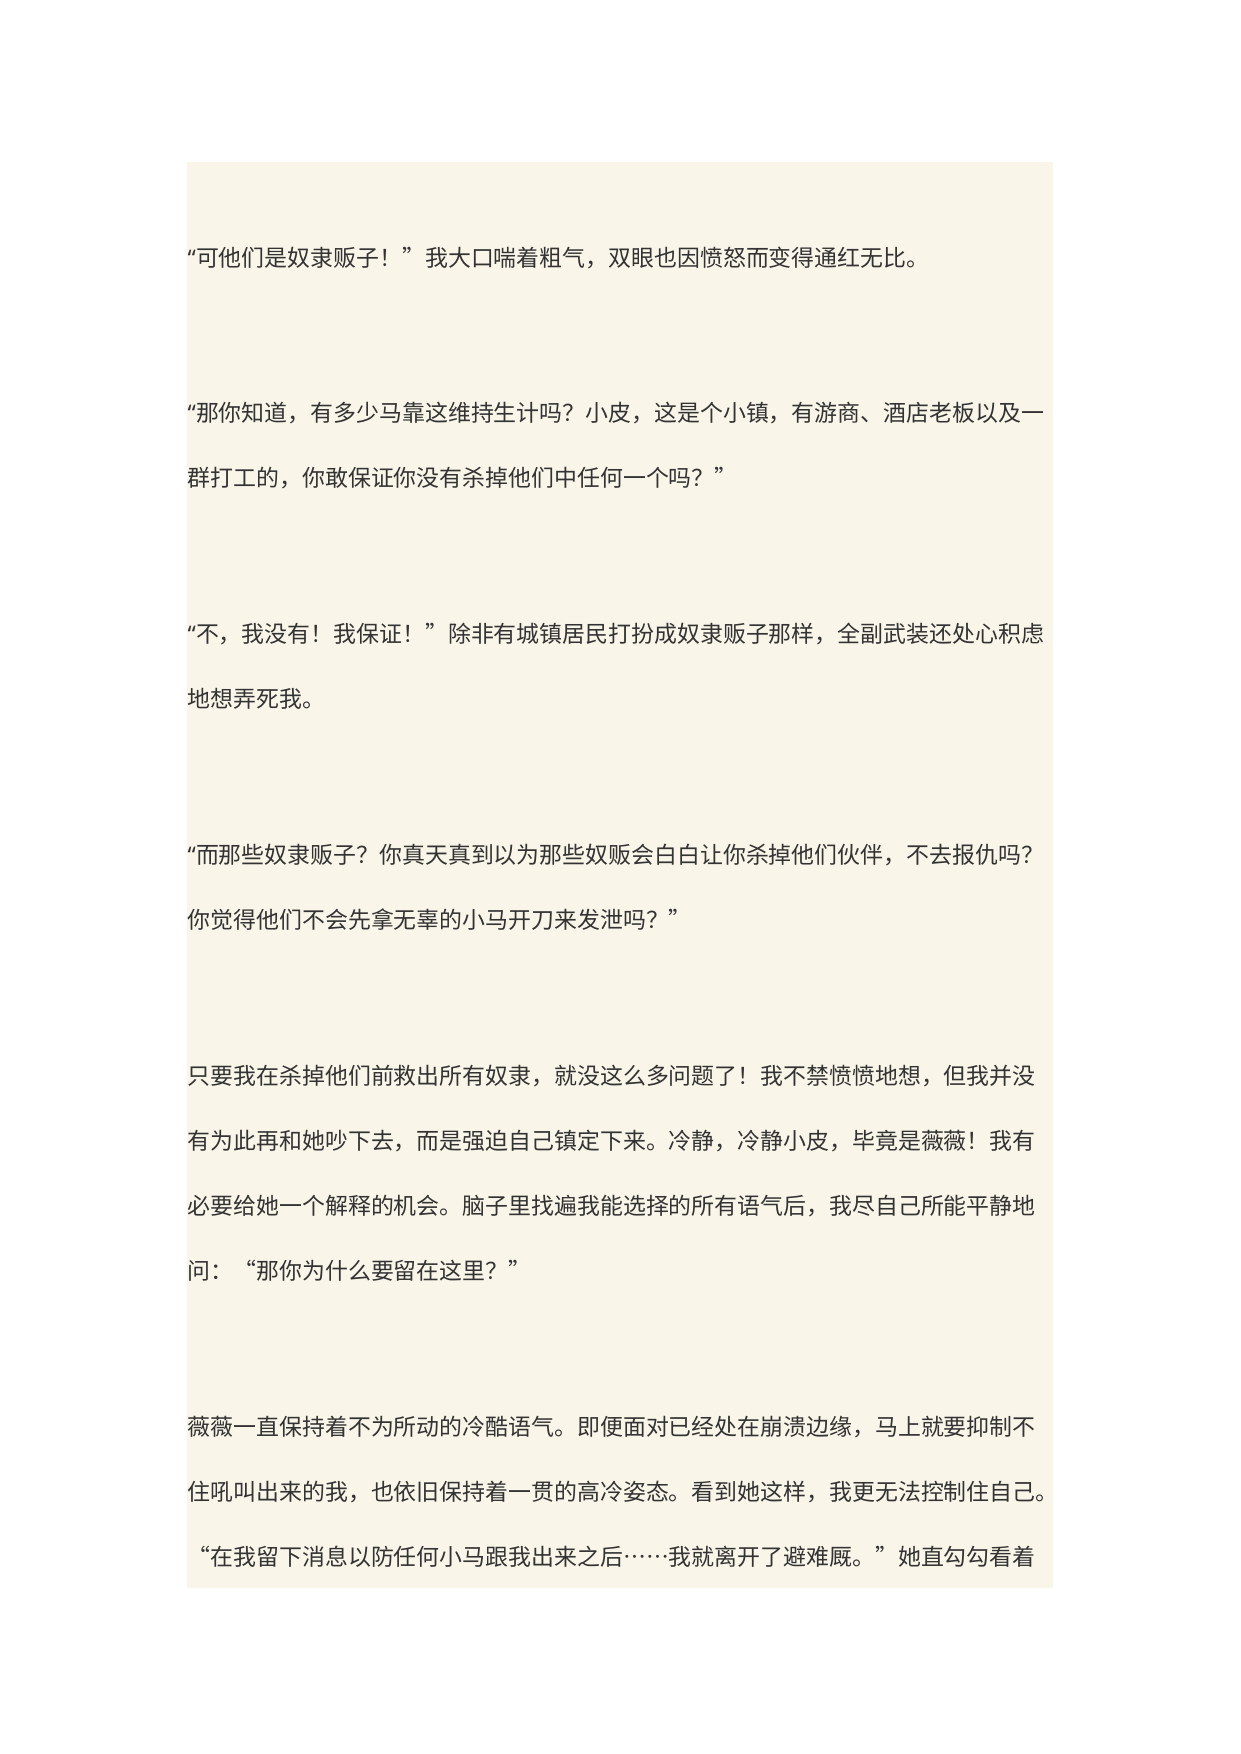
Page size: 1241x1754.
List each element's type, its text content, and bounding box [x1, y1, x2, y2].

text “而那些奴隶贩子？你真天真到以为那些奴贩会白白让你杀掉他们伙伴，不去报仇吗？你觉得他们不会先拿无辜的小马开刀来发泄吗？” [187, 821, 1053, 951]
text “不，我没有！我保证！”除非有城镇居民打扮成奴隶贩子那样，全副武装还处心积虑地想弄死我。 [187, 600, 1053, 730]
text 只要我在杀掉他们前救出所有奴隶，就没这么多问题了！我不禁愤愤地想，但我并没有为此再和她吵下去，而是强迫自己镇定下来。冷静，冷静小皮，毕竟是薇薇！我有必要给她一个解释的机会。脑子里找遍我能选择的所有语气后，我尽自己所能平静地问：“那你为什么要留在这里？” [187, 1042, 1053, 1302]
text “那你知道，有多少马靠这维持生计吗？小皮，这是个小镇，有游商、酒店老板以及一群打工的，你敢保证你没有杀掉他们中任何一个吗？” [187, 379, 1053, 509]
text “可他们是奴隶贩子！”我大口喘着粗气，双眼也因愤怒而变得通红无比。 [187, 224, 1053, 289]
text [187, 1393, 1053, 1588]
